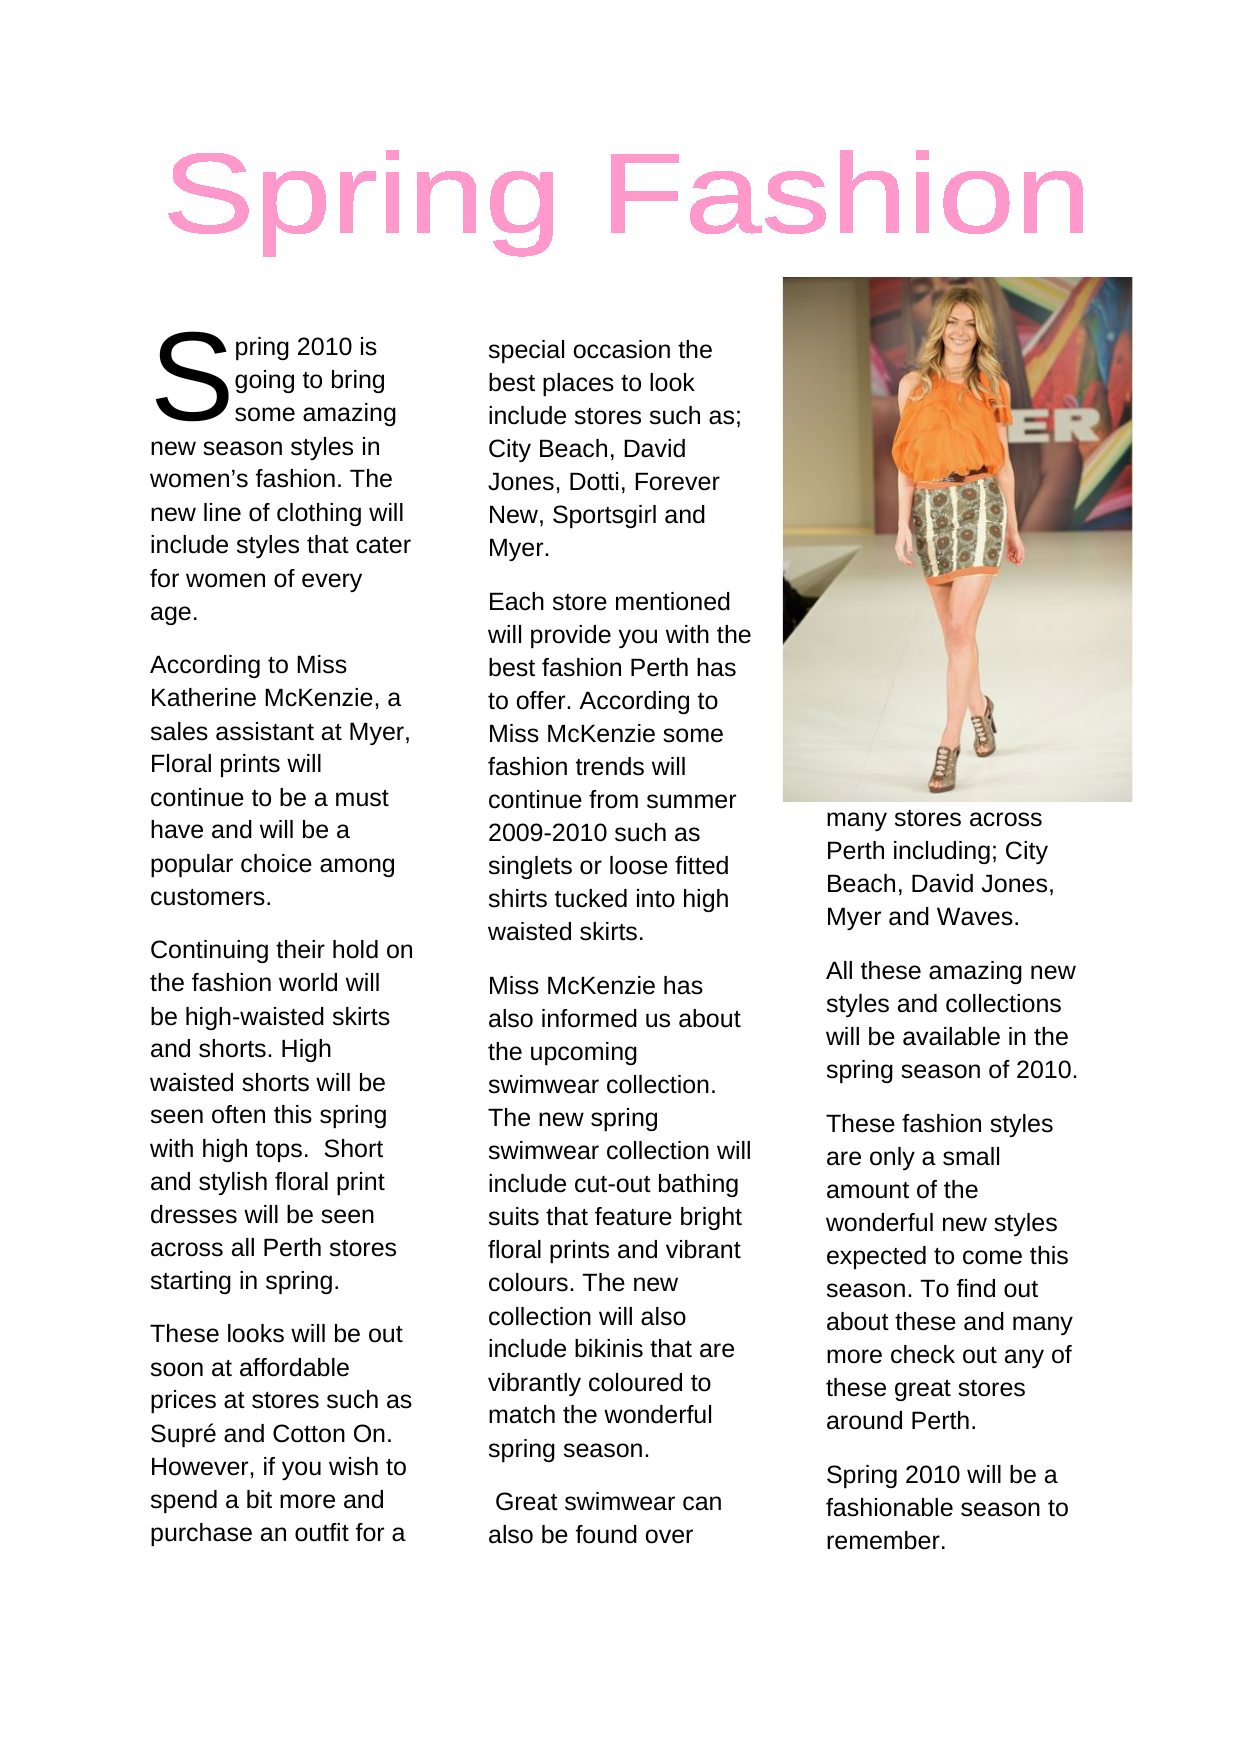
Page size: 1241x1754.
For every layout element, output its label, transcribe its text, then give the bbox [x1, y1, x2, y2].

text Great swimwear can also be found over many stores across Perth including; City Beach, David Jones, Myer and Waves. [488, 1487, 752, 1549]
text Each store mentioned will provide you with the best fashion Perth has to offer. According to Miss McKenzie some fashion trends will continue from summer 2009-2010 such as singlets or loose fitted shirts tucked into high waisted skirts. [488, 587, 752, 946]
text These fashion styles are only a small amount of the wonderful new styles expected to come this season. To find out about these and many more check out any of these great stores around Perth. [826, 1109, 1090, 1435]
text special occasion the best places to look include stores such as; City Beach, David Jones, Dotti, Forever New, Sportsgirl and Myer. [488, 335, 752, 562]
text Great swimwear can also be found over many stores across Perth including; City Beach, David Jones, Myer and Waves. [826, 802, 1090, 931]
text Continuing their hold on the fashion world will be high-waisted skirts and shorts. High waisted shorts will be seen often this spring with high tops. Short and stylish floral print dresses will be seen across all Perth stores starting in spring. [150, 935, 414, 1294]
text According to Miss Katherine McKenzie, a sales assistant at Myer, Floral prints will continue to be a must have and will be a popular choice among customers. [150, 650, 414, 910]
text Miss McKenzie has also informed us about the upcoming swimwear collection. The new spring swimwear collection will include cut-out bathing suits that feature bright floral prints and vibrant colours. The new collection will also include bikinis that are vibrantly coloured to match the wonderful spring season. [488, 971, 752, 1462]
text These looks will be out soon at affordable prices at stores such as Supré and Cotton On. However, if you wish to spend a bit more and purchase an outfit for a [150, 1319, 414, 1546]
picture [782, 277, 1133, 802]
text All these amazing new styles and collections will be available in the spring season of 2010. [826, 956, 1090, 1084]
text Spring 2010 will be a fashionable season to remember. [826, 1460, 1090, 1555]
text pring 2010 is going to bring some amazing new season styles in women’s fashion. The new line of clothing will include styles that cater for women of every age. [150, 332, 414, 625]
